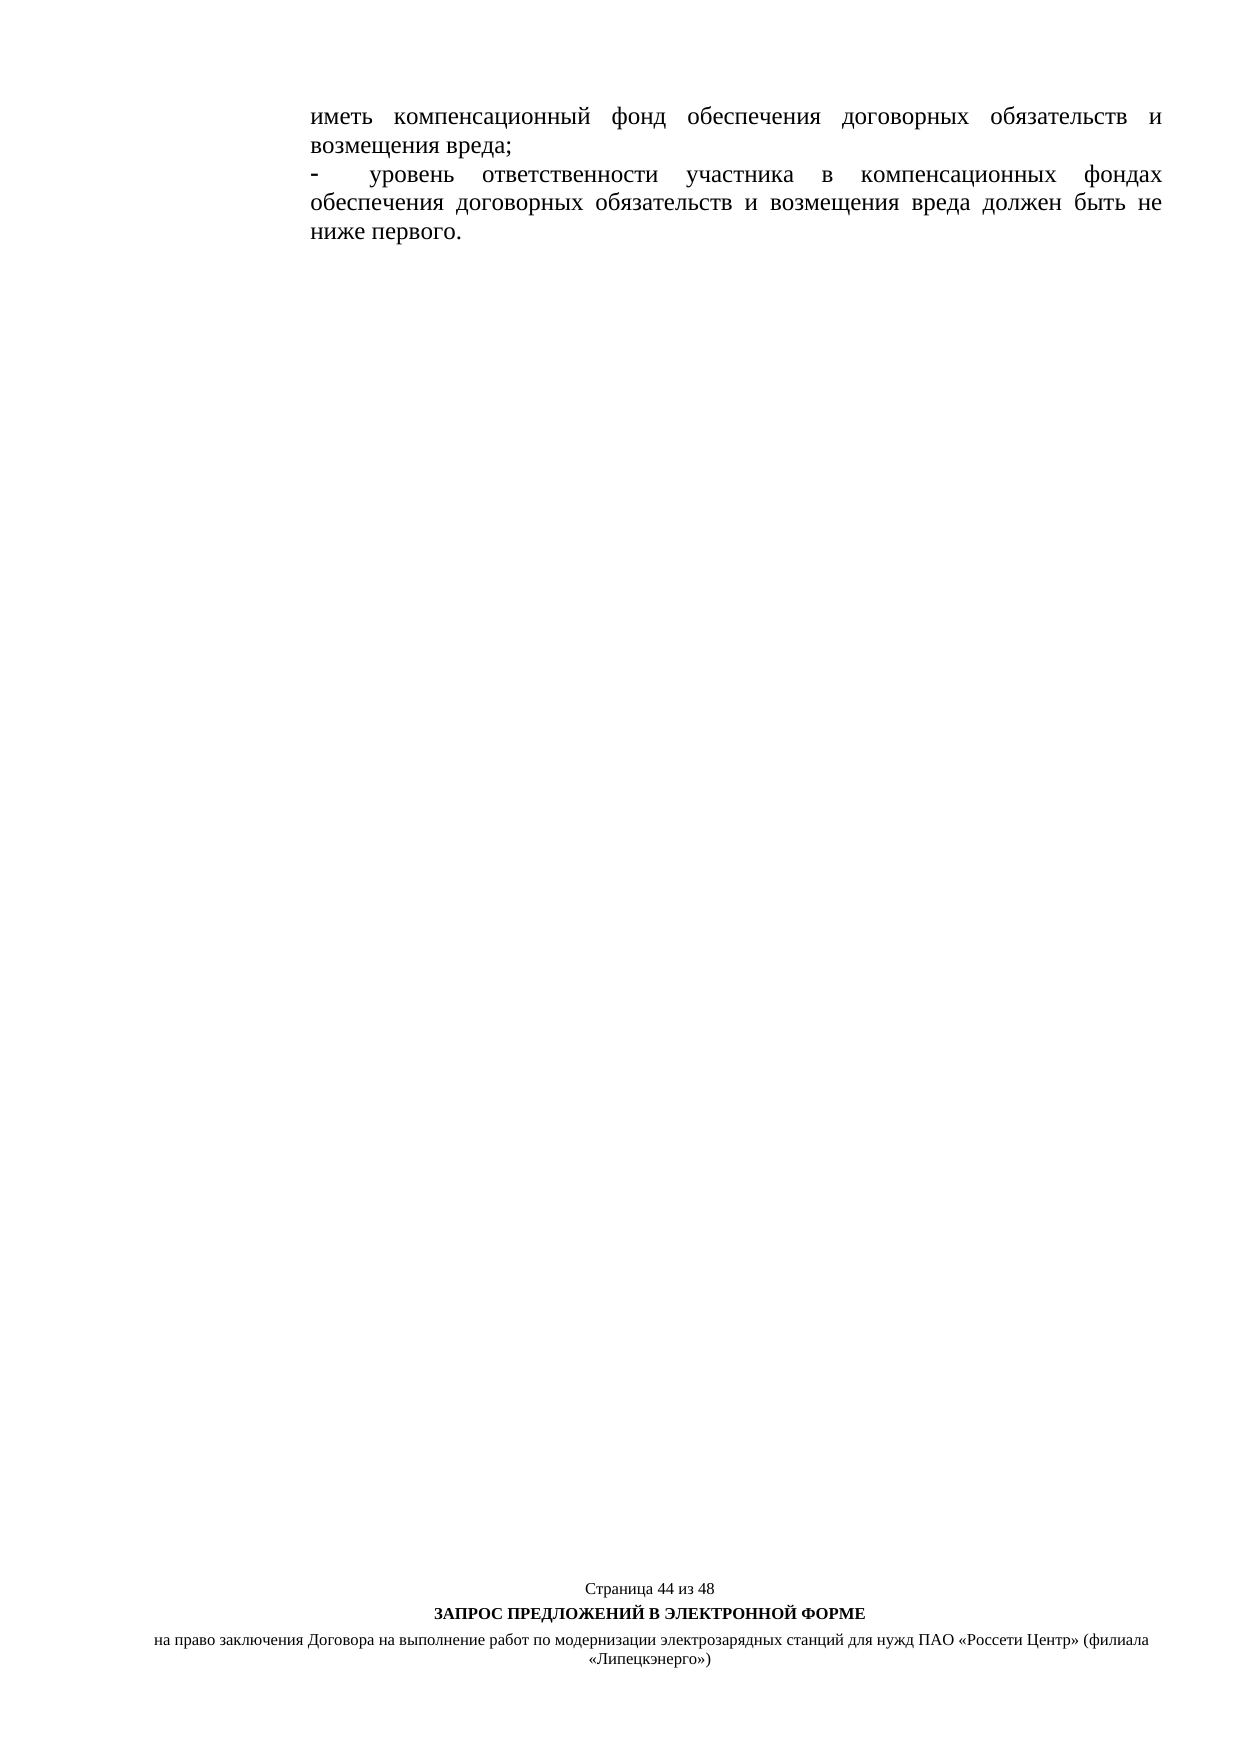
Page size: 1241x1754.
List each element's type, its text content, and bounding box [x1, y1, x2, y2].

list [310, 101, 1163, 159]
list уровень ответственности участника в компенсационных фондах обеспечения договорных обязательств и возмещения вреда должен быть не ниже первого. [310, 159, 1163, 245]
